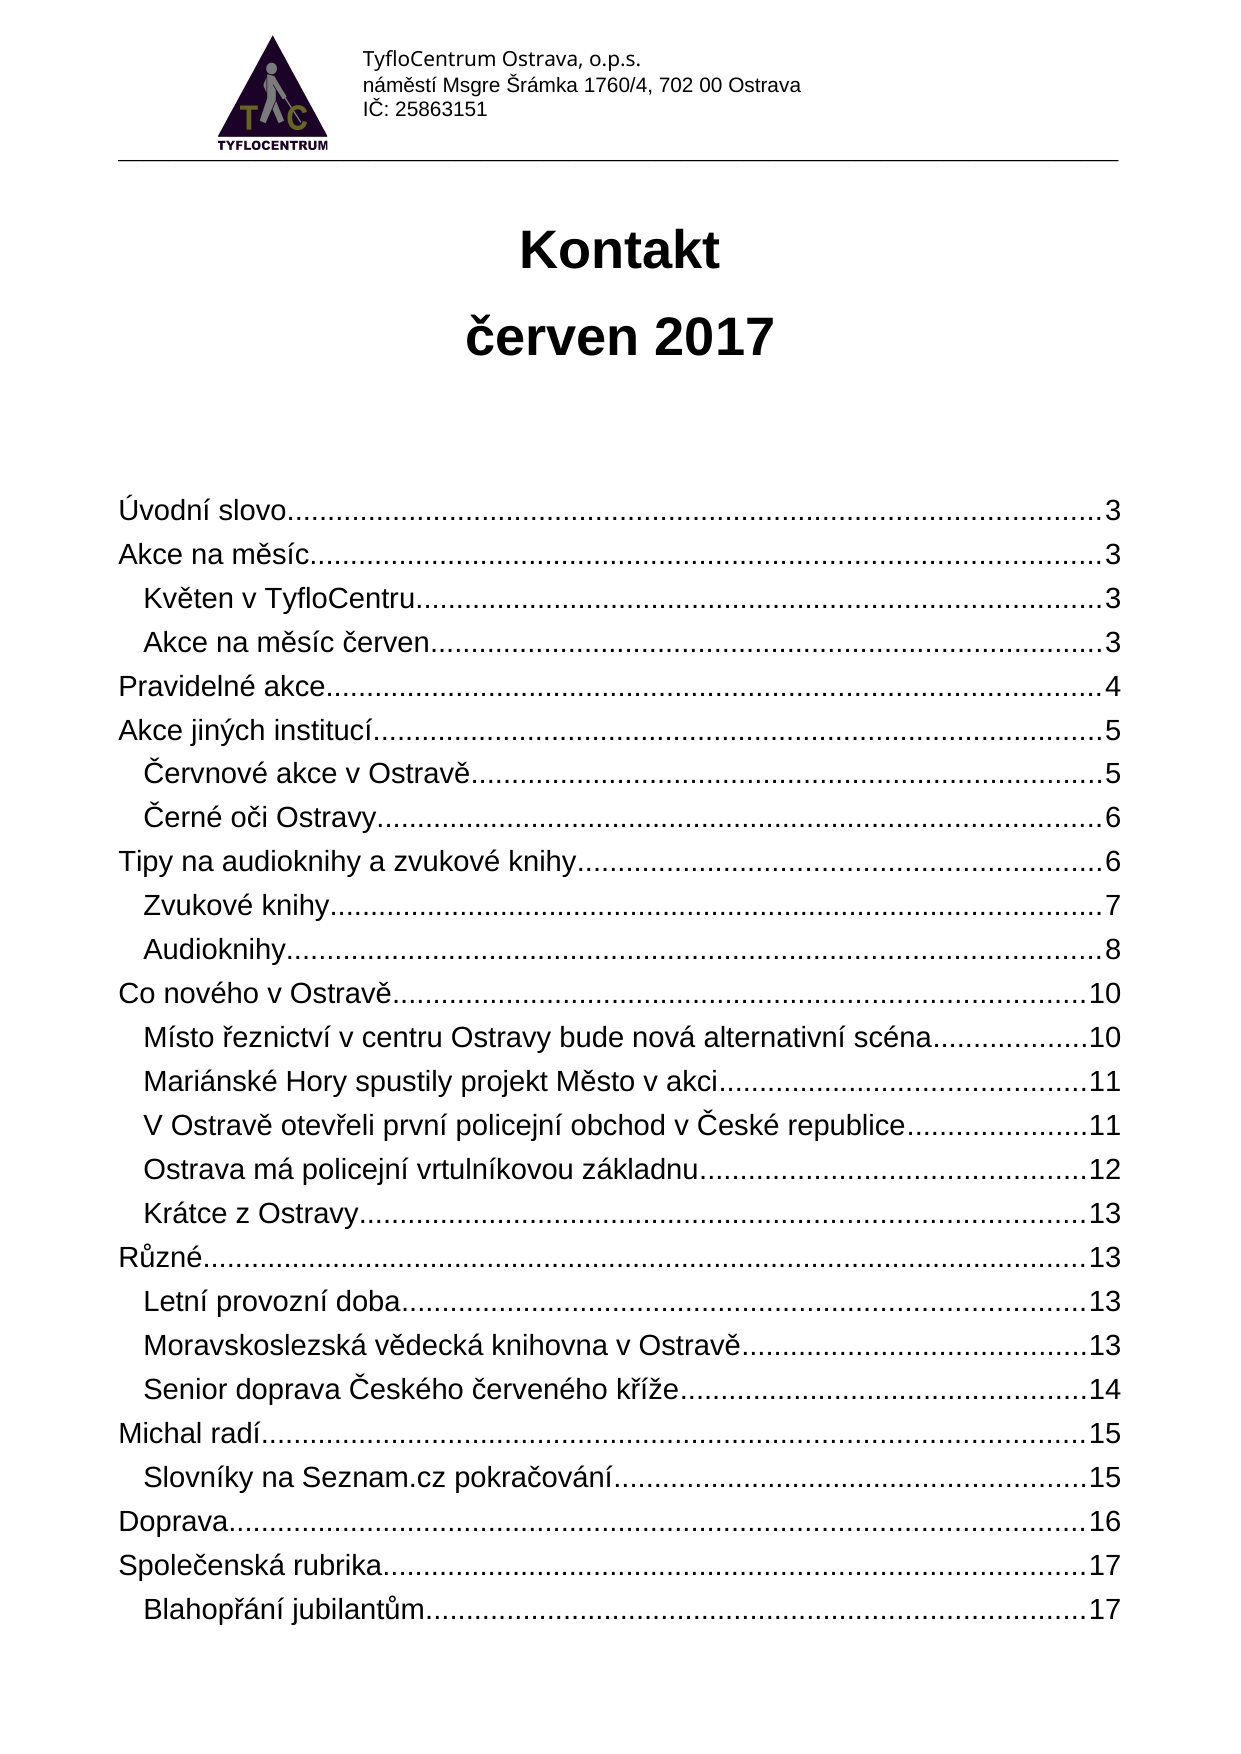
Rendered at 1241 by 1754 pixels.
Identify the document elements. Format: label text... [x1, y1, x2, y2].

text Černé oči Ostravy 6 [143, 800, 1122, 834]
text Zvukové knihy 7 [143, 888, 1122, 922]
text Audioknihy 8 [143, 932, 1122, 966]
text Kontakt [118, 217, 1122, 280]
text Moravskoslezská vědecká knihovna v Ostravě 13 [143, 1328, 1122, 1361]
text Akce na měsíc červen 3 [143, 624, 1122, 658]
text Různé 13 [118, 1240, 1122, 1273]
text Letní provozní doba 13 [143, 1284, 1122, 1317]
text Blahopřání jubilantům 17 [143, 1592, 1122, 1625]
text červen 2017 [118, 305, 1122, 367]
text Společenská rubrika 17 [118, 1548, 1122, 1581]
text Červnové akce v Ostravě 5 [143, 756, 1122, 790]
text Místo řeznictví v centru Ostravy bude nová alternativní scéna 10 [143, 1020, 1122, 1054]
text Slovníky na Seznam.cz pokračování 15 [143, 1460, 1122, 1493]
text Úvodní slovo 3 [118, 493, 1122, 526]
text V Ostravě otevřeli první policejní obchod v České republice 11 [143, 1108, 1122, 1142]
text Krátce z Ostravy 13 [143, 1196, 1122, 1229]
text Květen v TyfloCentru 3 [143, 581, 1122, 614]
text Senior doprava Českého červeného kříže 14 [143, 1372, 1122, 1405]
text Co nového v Ostravě 10 [118, 976, 1122, 1010]
text Pravidelné akce 4 [118, 668, 1122, 702]
text Michal radí 15 [118, 1416, 1122, 1449]
text Akce na měsíc 3 [118, 537, 1122, 570]
text Doprava 16 [118, 1504, 1122, 1537]
text Mariánské Hory spustily projekt Město v akci 11 [143, 1064, 1122, 1098]
text Ostrava má policejní vrtulníkovou základnu 12 [143, 1152, 1122, 1186]
text Akce jiných institucí 5 [118, 712, 1122, 746]
text Tipy na audioknihy a zvukové knihy 6 [118, 844, 1122, 878]
